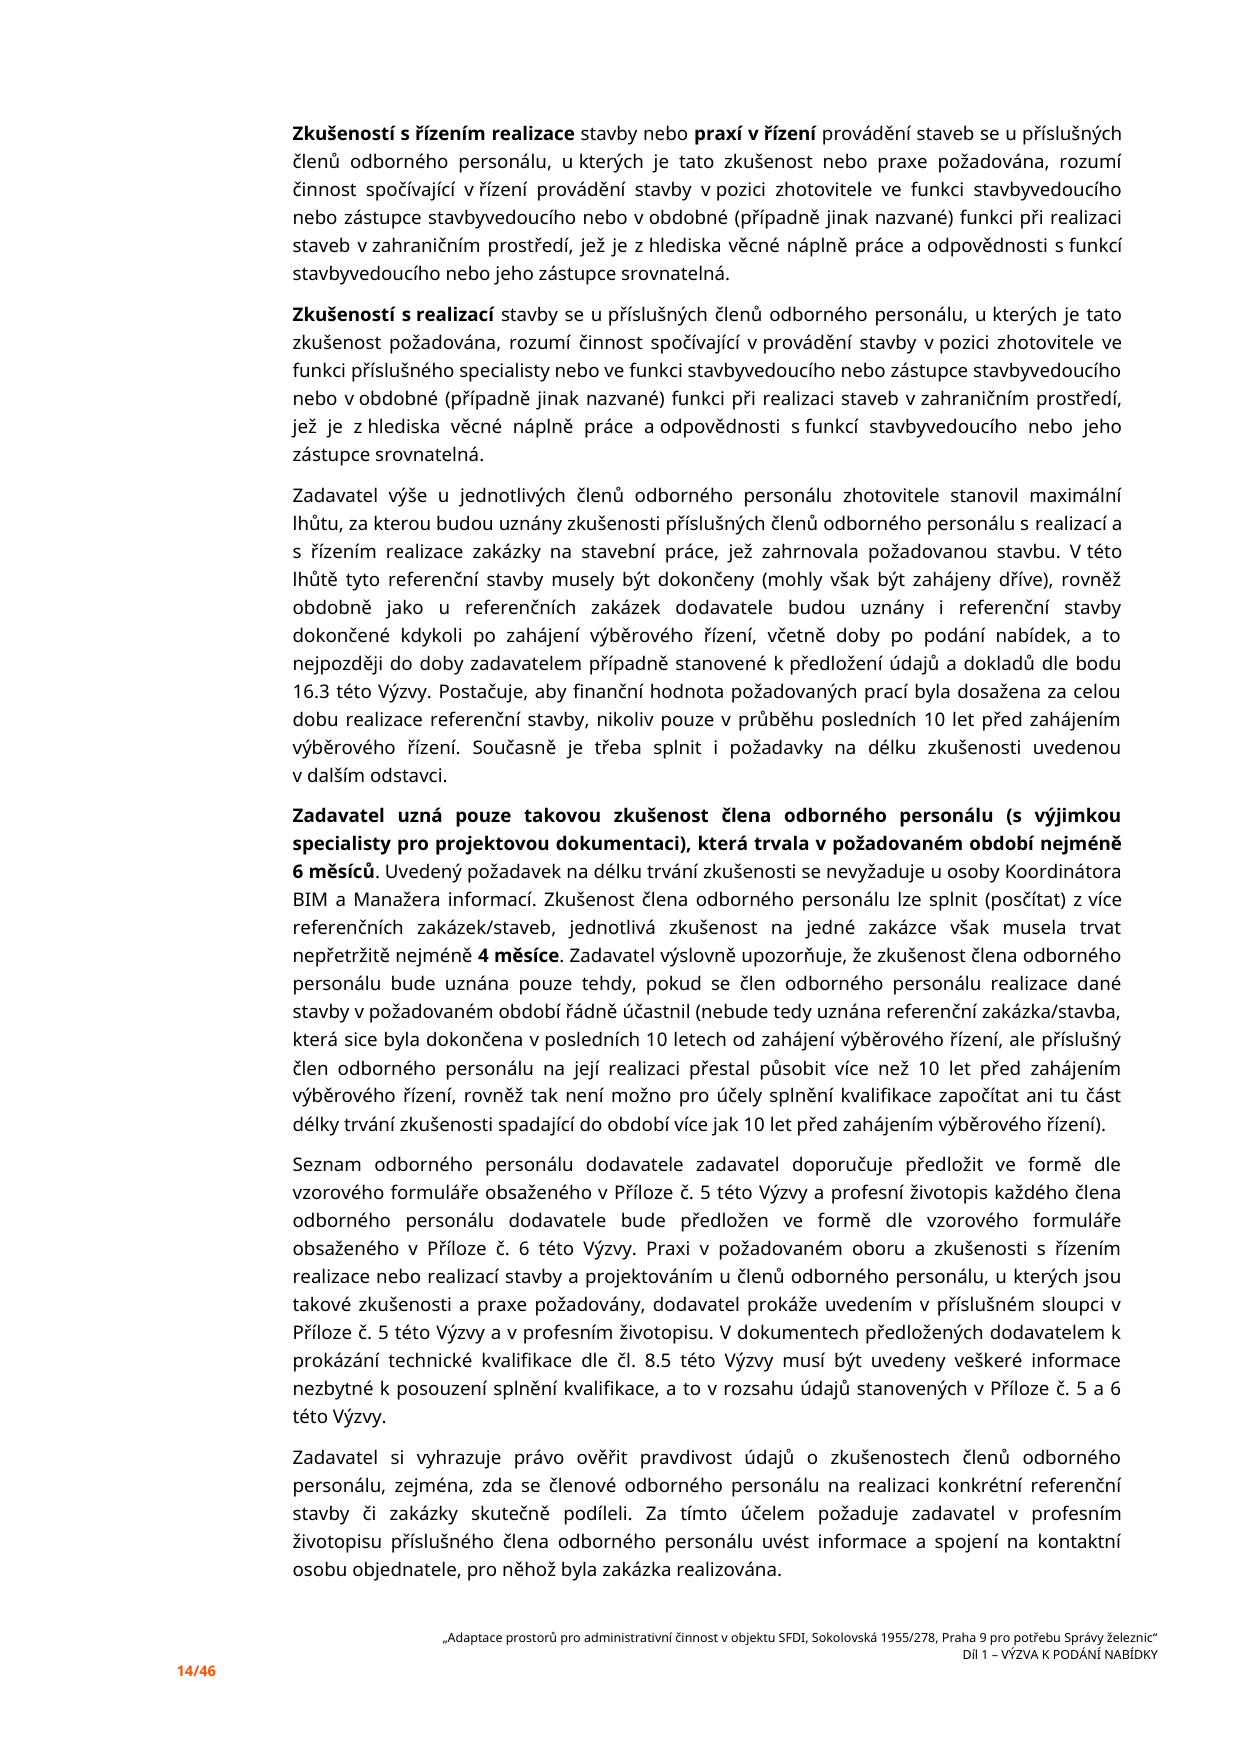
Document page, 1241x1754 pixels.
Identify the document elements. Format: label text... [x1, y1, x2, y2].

text Zadavatel výše u jednotlivých členů odborného personálu zhotovitele stanovil maximální lhůtu, za kterou budou uznány zkušenosti příslušných členů odborného personálu s realizací a s řízením realizace zakázky na stavební práce, jež zahrnovala požadovanou stavbu. V této lhůtě tyto referenční stavby musely být dokončeny (mohly však být zahájeny dříve), rovněž obdobně jako u referenčních zakázek dodavatele budou uznány i referenční stavby dokončené kdykoli po zahájení výběrového řízení, včetně doby po podání nabídek, a to nejpozději do doby zadavatelem případně stanovené k předložení údajů a dokladů dle bodu 16.3 této Výzvy. Postačuje, aby finanční hodnota požadovaných prací byla dosažena za celou dobu realizace referenční stavby, nikoliv pouze v průběhu posledních 10 let před zahájením výběrového řízení. Současně je třeba splnit i požadavky na délku zkušenosti uvedenou v dalším odstavci. [292, 482, 1122, 788]
text Zkušeností s řízením realizace stavby nebo praxí v řízení provádění staveb se u příslušných členů odborného personálu, u kterých je tato zkušenost nebo praxe požadována, rozumí činnost spočívající v řízení provádění stavby v pozici zhotovitele ve funkci stavbyvedoucího nebo zástupce stavbyvedoucího nebo v obdobné (případně jinak nazvané) funkci při realizaci staveb v zahraničním prostředí, jež je z hlediska věcné náplně práce a odpovědnosti s funkcí stavbyvedoucího nebo jeho zástupce srovnatelná. [292, 121, 1122, 286]
text Zadavatel uzná pouze takovou zkušenost člena odborného personálu (s výjimkou specialisty pro projektovou dokumentaci), která trvala v požadovaném období nejméně 6 měsíců. Uvedený požadavek na délku trvání zkušenosti se nevyžaduje u osoby Koordinátora BIM a Manažera informací. Zkušenost člena odborného personálu lze splnit (posčítat) z více referenčních zakázek/staveb, jednotlivá zkušenost na jedné zakázce však musela trvat nepřetržitě nejméně 4 měsíce. Zadavatel výslovně upozorňuje, že zkušenost člena odborného personálu bude uznána pouze tehdy, pokud se člen odborného personálu realizace dané stavby v požadovaném období řádně účastnil (nebude tedy uznána referenční zakázka/stavba, která sice byla dokončena v posledních 10 letech od zahájení výběrového řízení, ale příslušný člen odborného personálu na její realizaci přestal působit více než 10 let před zahájením výběrového řízení, rovněž tak není možno pro účely splnění kvalifikace započítat ani tu část délky trvání zkušenosti spadající do období více jak 10 let před zahájením výběrového řízení). [292, 803, 1122, 1136]
text Zadavatel si vyhrazuje právo ověřit pravdivost údajů o zkušenostech členů odborného personálu, zejména, zda se členové odborného personálu na realizaci konkrétní referenční stavby či zakázky skutečně podíleli. Za tímto účelem požaduje zadavatel v profesním životopisu příslušného člena odborného personálu uvést informace a spojení na kontaktní osobu objednatele, pro něhož byla zakázka realizována. [292, 1444, 1122, 1582]
text Seznam odborného personálu dodavatele zadavatel doporučuje předložit ve formě dle vzorového formuláře obsaženého v Příloze č. 5 této Výzvy a profesní životopis každého člena odborného personálu dodavatele bude předložen ve formě dle vzorového formuláře obsaženého v Příloze č. 6 této Výzvy. Praxi v požadovaném oboru a zkušenosti s řízením realizace nebo realizací stavby a projektováním u členů odborného personálu, u kterých jsou takové zkušenosti a praxe požadovány, dodavatel prokáže uvedením v příslušném sloupci v Příloze č. 5 této Výzvy a v profesním životopisu. V dokumentech předložených dodavatelem k prokázání technické kvalifikace dle čl. 8.5 této Výzvy musí být uvedeny veškeré informace nezbytné k posouzení splnění kvalifikace, a to v rozsahu údajů stanovených v Příloze č. 5 a 6 této Výzvy. [292, 1151, 1122, 1429]
text Zkušeností s realizací stavby se u příslušných členů odborného personálu, u kterých je tato zkušenost požadována, rozumí činnost spočívající v provádění stavby v pozici zhotovitele ve funkci příslušného specialisty nebo ve funkci stavbyvedoucího nebo zástupce stavbyvedoucího nebo v obdobné (případně jinak nazvané) funkci při realizaci staveb v zahraničním prostředí, jež je z hlediska věcné náplně práce a odpovědnosti s funkcí stavbyvedoucího nebo jeho zástupce srovnatelná. [292, 301, 1122, 467]
